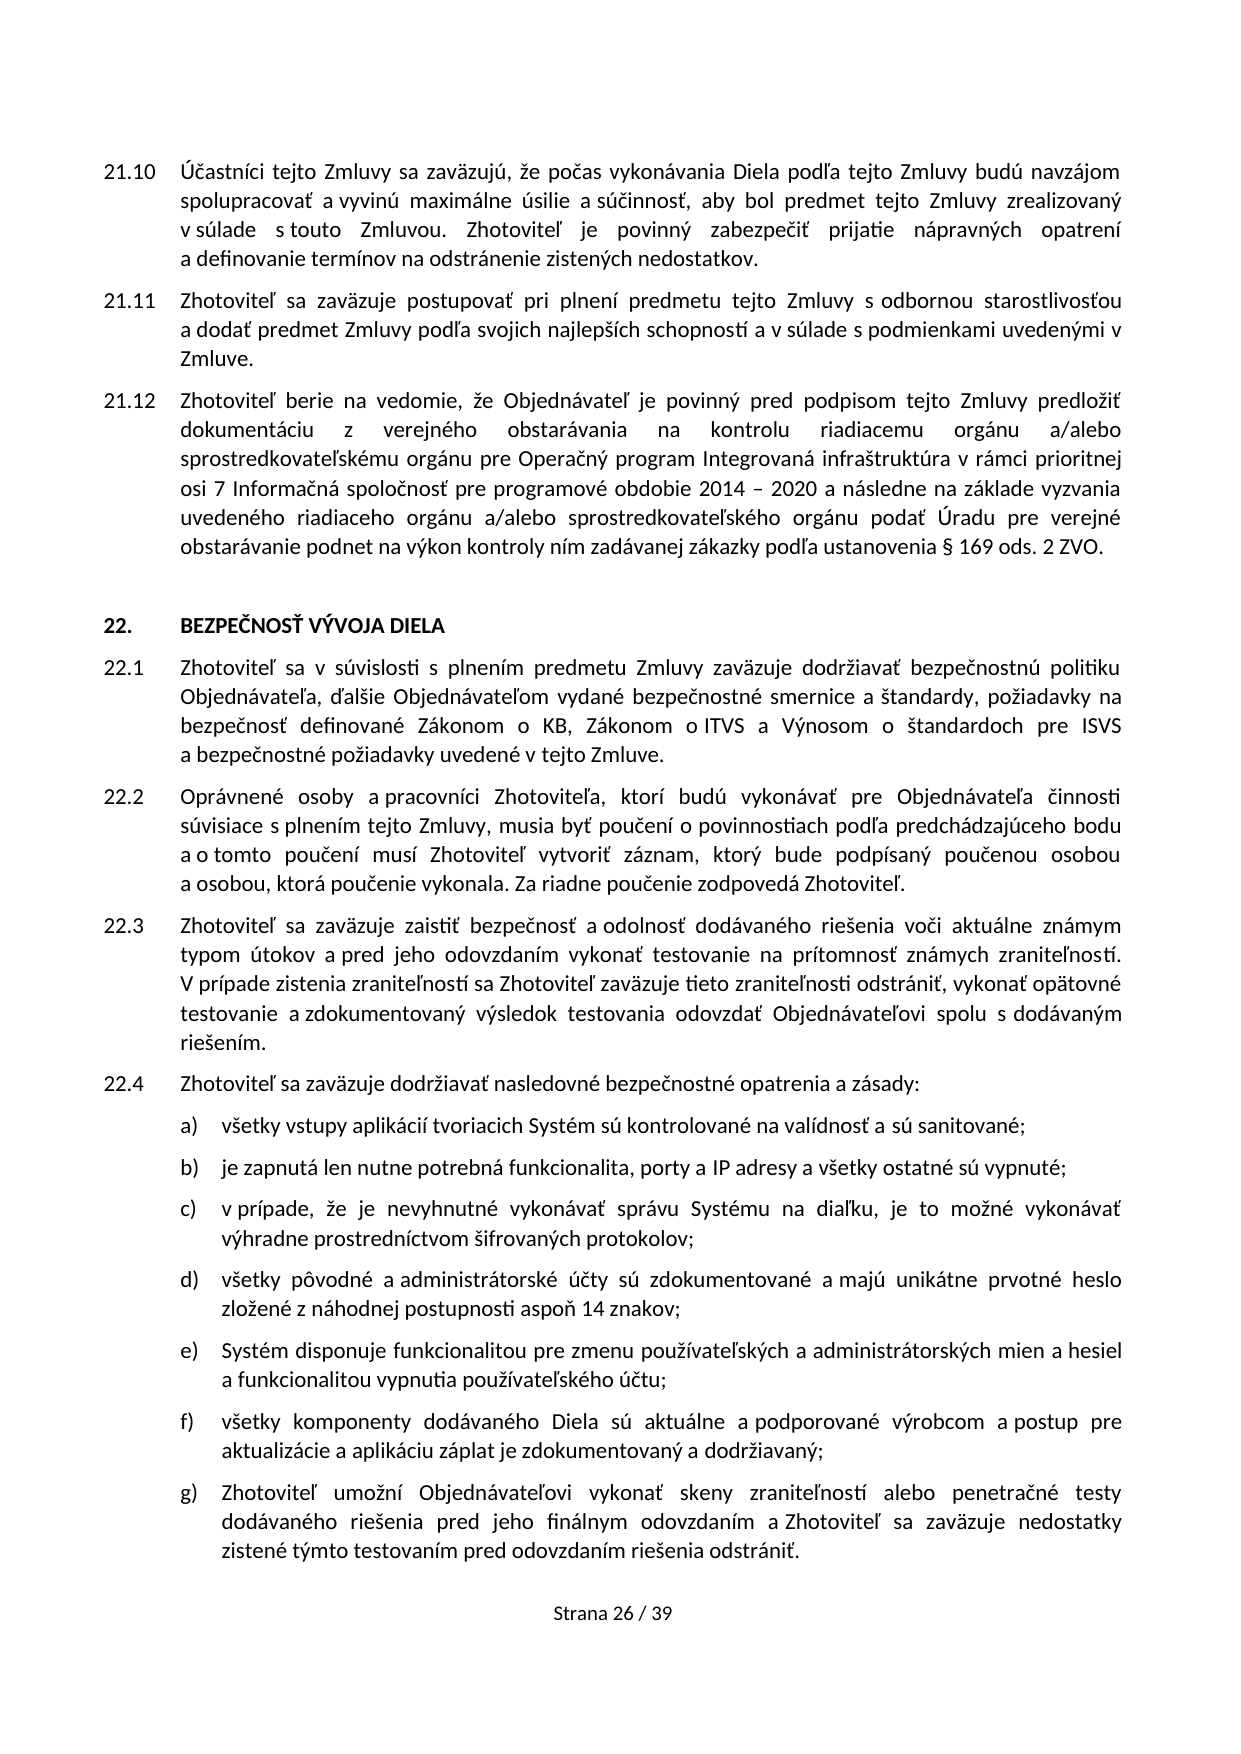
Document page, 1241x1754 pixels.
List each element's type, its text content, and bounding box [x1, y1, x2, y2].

list všetky komponenty dodávaného Diela sú aktuálne a podporované výrobcom a postup pre aktualizácie a aplikáciu záplat je zdokumentovaný a dodržiavaný; [180, 1406, 1122, 1464]
list Systém disponuje funkcionalitou pre zmenu používateľských a administrátorských mien a hesiel a funkcionalitou vypnutia používateľského účtu; [180, 1335, 1122, 1393]
text Oprávnené osoby a pracovníci Zhotoviteľa, ktorí budú vykonávať pre Objednávateľa činnosti súvisiace s plnením tejto Zmluvy, musia byť poučení o povinnostiach podľa predchádzajúceho bodu a o tomto poučení musí Zhotoviteľ vytvoriť záznam, ktorý bude podpísaný poučenou osobou a osobou, ktorá poučenie vykonala. Za riadne poučenie zodpovedá Zhotoviteľ. [103, 781, 1122, 898]
list v prípade, že je nevyhnutné vykonávať správu Systému na diaľku, je to možné vykonávať výhradne prostredníctvom šifrovaných protokolov; [180, 1193, 1122, 1252]
list Zhotoviteľ umožní Objednávateľovi vykonať skeny zraniteľností alebo penetračné testy dodávaného riešenia pred jeho finálnym odovzdaním a Zhotoviteľ sa zaväzuje nedostatky zistené týmto testovaním pred odovzdaním riešenia odstrániť. [180, 1477, 1122, 1564]
text Zhotoviteľ sa zaväzuje postupovať pri plnení predmetu tejto Zmluvy s odbornou starostlivosťou a dodať predmet Zmluvy podľa svojich najlepších schopností a v súlade s podmienkami uvedenými v Zmluve. [103, 285, 1122, 373]
text Účastníci tejto Zmluvy sa zaväzujú, že počas vykonávania Diela podľa tejto Zmluvy budú navzájom spolupracovať a vyvinú maximálne úsilie a súčinnosť, aby bol predmet tejto Zmluvy zrealizovaný v súlade s touto Zmluvou. Zhotoviteľ je povinný zabezpečiť prijatie nápravných opatrení a definovanie termínov na odstránenie zistených nedostatkov. [103, 156, 1122, 273]
text Zhotoviteľ sa v súvislosti s plnením predmetu Zmluvy zaväzuje dodržiavať bezpečnostnú politiku Objednávateľa, ďalšie Objednávateľom vydané bezpečnostné smernice a štandardy, požiadavky na bezpečnosť definované Zákonom o KB, Zákonom o ITVS a Výnosom o štandardoch pre ISVS a bezpečnostné požiadavky uvedené v tejto Zmluve. [103, 652, 1122, 768]
text BEZPEČNOSŤ VÝVOJA DIELA [103, 610, 1122, 639]
text Zhotoviteľ berie na vedomie, že Objednávateľ je povinný pred podpisom tejto Zmluvy predložiť dokumentáciu z verejného obstarávania na kontrolu riadiacemu orgánu a/alebo sprostredkovateľskému orgánu pre Operačný program Integrovaná infraštruktúra v rámci prioritnej osi 7 Informačná spoločnosť pre programové obdobie 2014 – 2020 a následne na základe vyzvania uvedeného riadiaceho orgánu a/alebo sprostredkovateľského orgánu podať Úradu pre verejné obstarávanie podnet na výkon kontroly ním zadávanej zákazky podľa ustanovenia § 169 ods. 2 ZVO. [103, 385, 1122, 560]
text Zhotoviteľ sa zaväzuje zaistiť bezpečnosť a odolnosť dodávaného riešenia voči aktuálne známym typom útokov a pred jeho odovzdaním vykonať testovanie na prítomnosť známych zraniteľností. V prípade zistenia zraniteľností sa Zhotoviteľ zaväzuje tieto zraniteľnosti odstrániť, vykonať opätovné testovanie a zdokumentovaný výsledok testovania odovzdať Objednávateľovi spolu s dodávaným riešením. [103, 910, 1122, 1056]
text Zhotoviteľ sa zaväzuje dodržiavať nasledovné bezpečnostné opatrenia a zásady: [103, 1068, 1122, 1098]
list všetky pôvodné a administrátorské účty sú zdokumentované a majú unikátne prvotné heslo zložené z náhodnej postupnosti aspoň 14 znakov; [180, 1264, 1122, 1323]
list je zapnutá len nutne potrebná funkcionalita, porty a IP adresy a všetky ostatné sú vypnuté; [180, 1152, 1122, 1181]
list všetky vstupy aplikácií tvoriacich Systém sú kontrolované na valídnosť a sú sanitované; [180, 1110, 1122, 1139]
